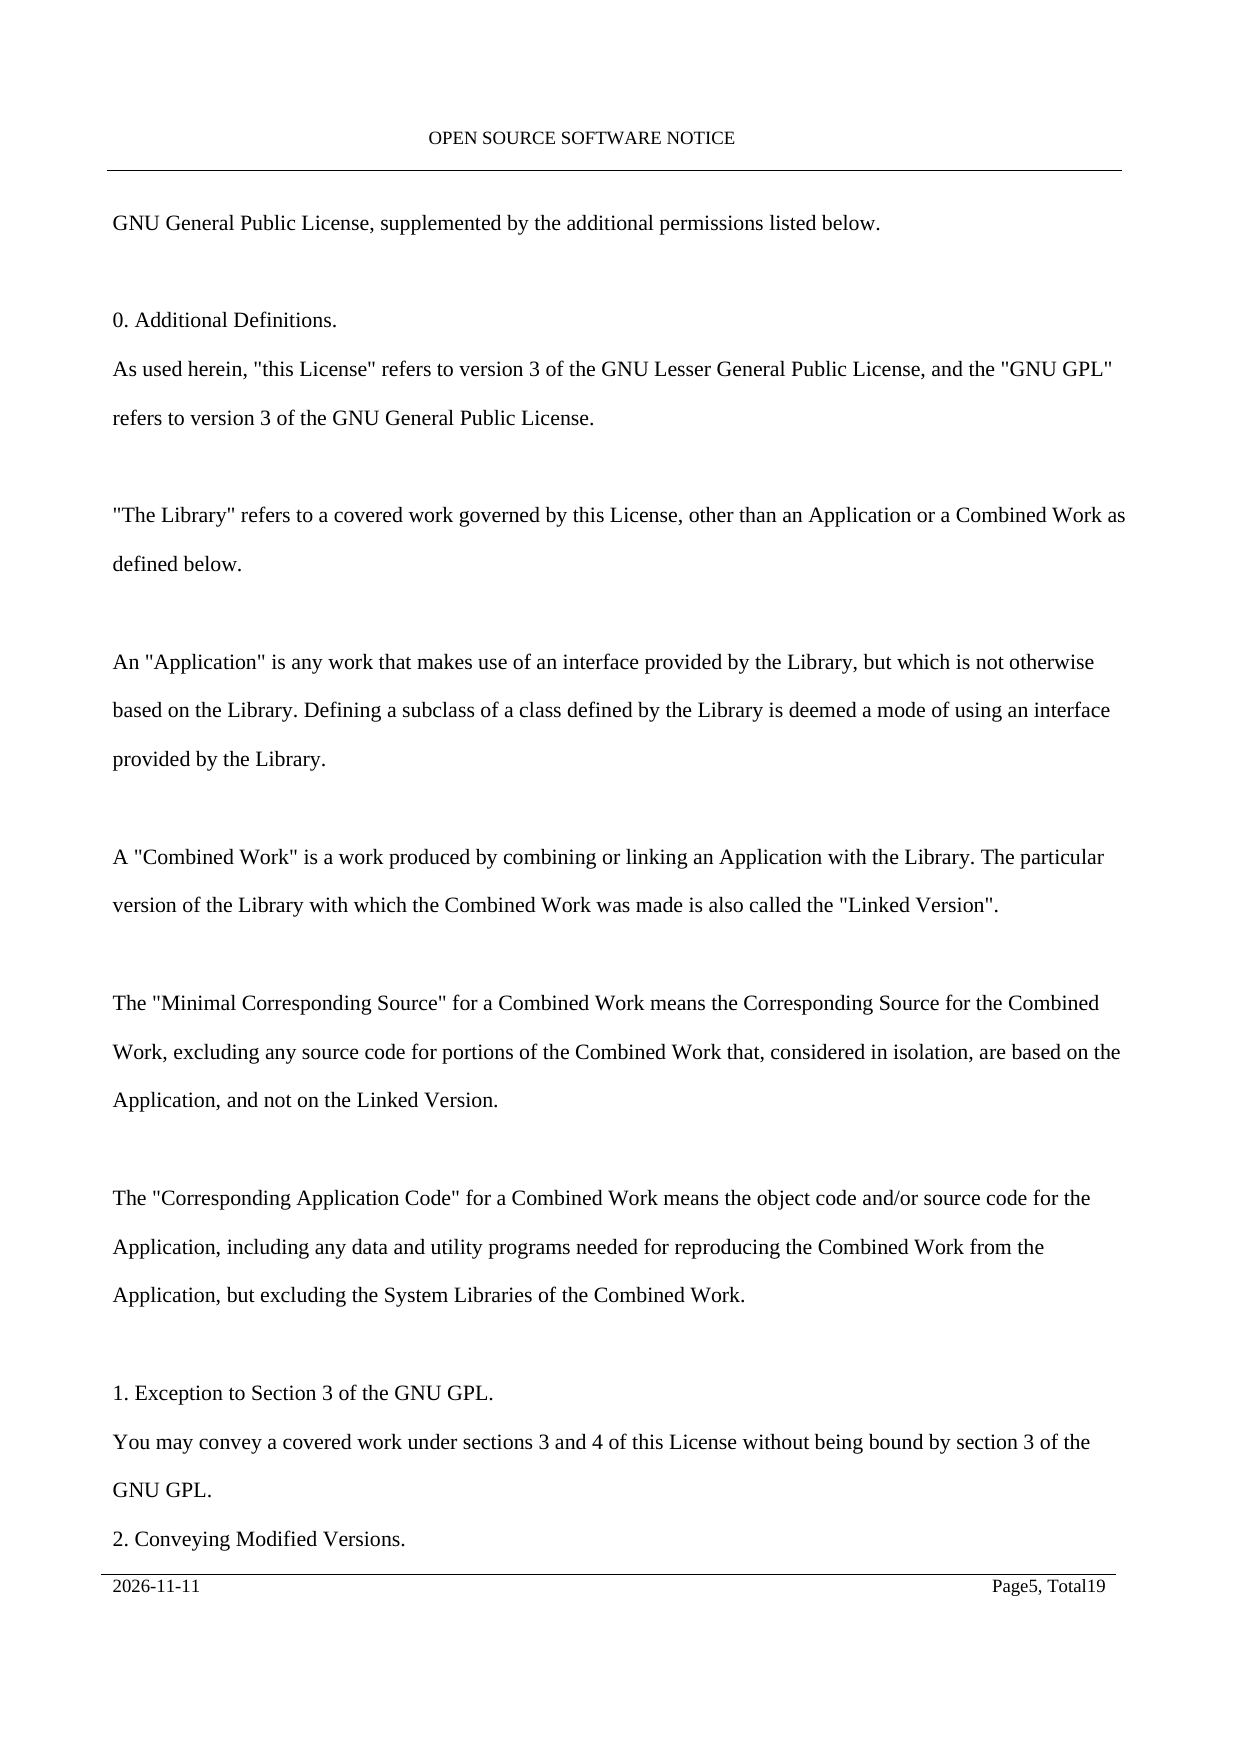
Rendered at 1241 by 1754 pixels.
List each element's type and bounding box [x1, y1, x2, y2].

text [112, 206, 1128, 1555]
